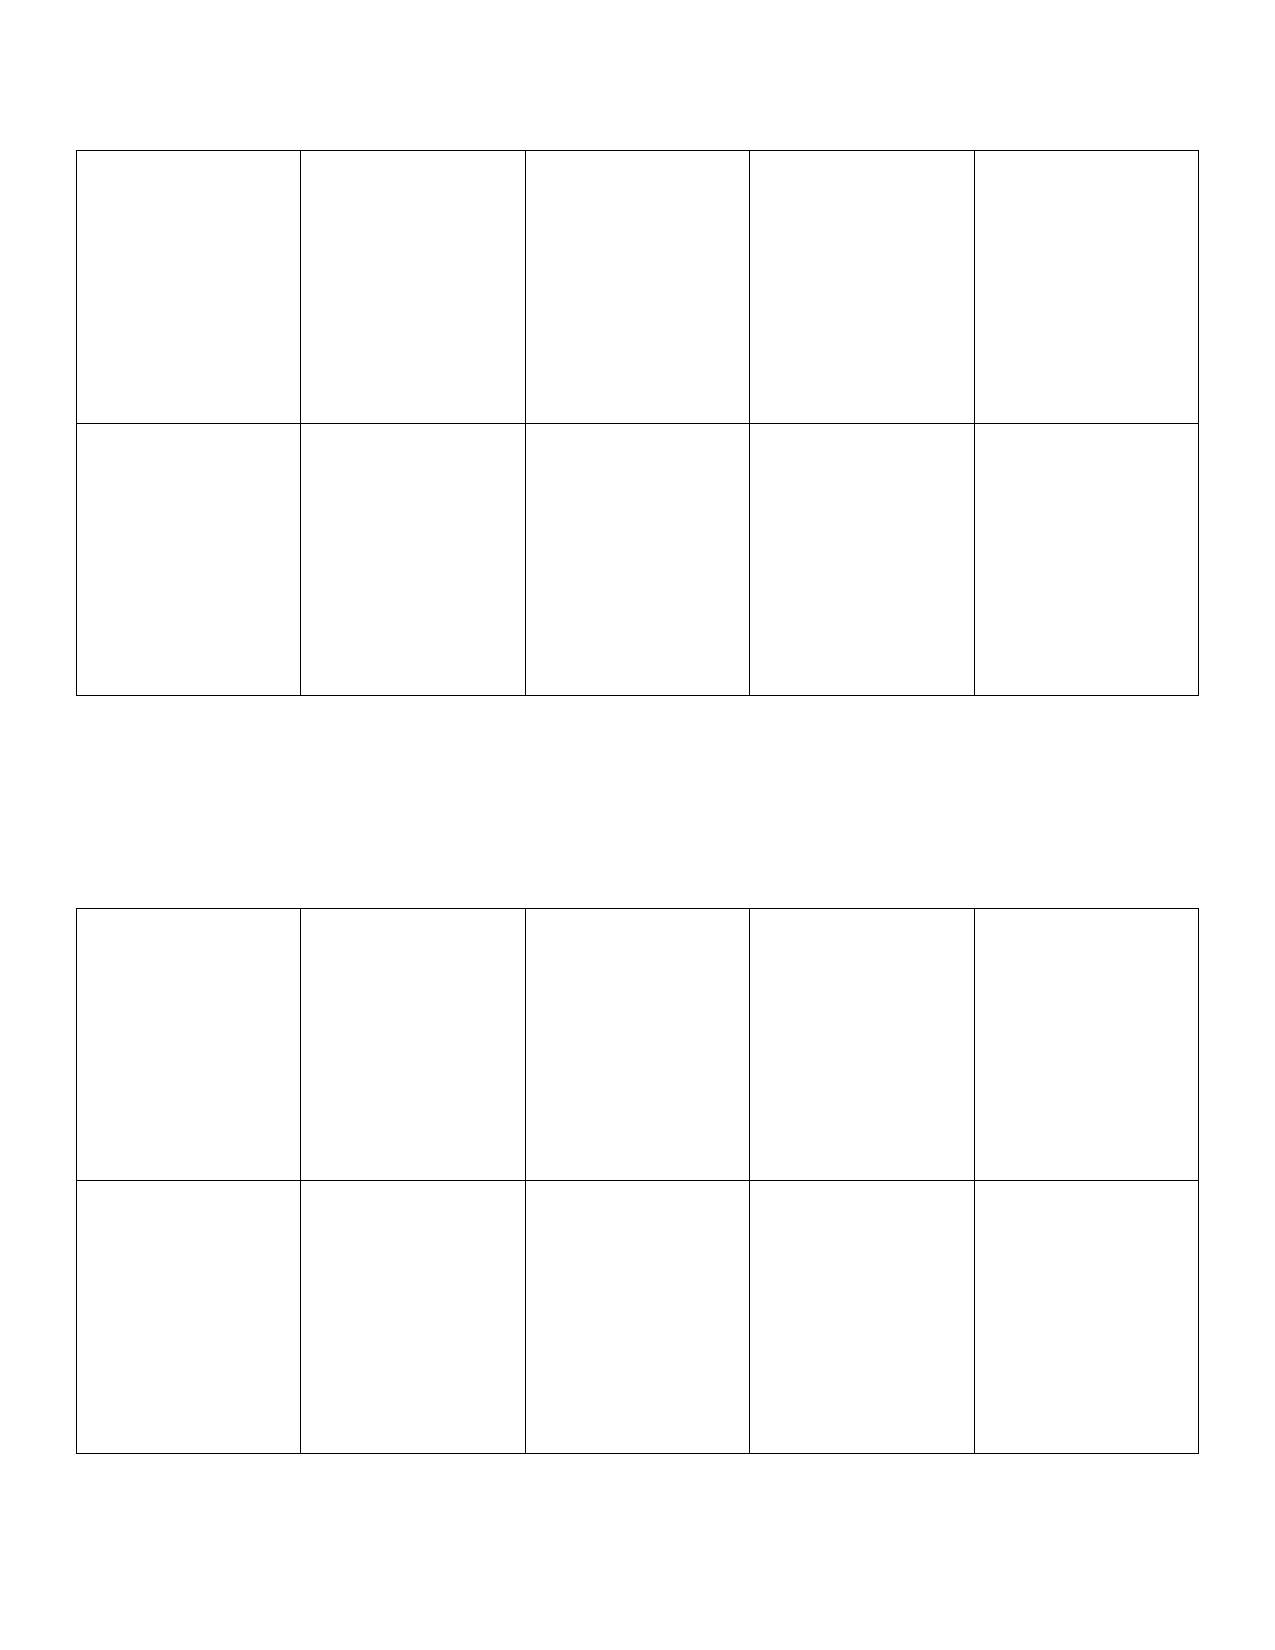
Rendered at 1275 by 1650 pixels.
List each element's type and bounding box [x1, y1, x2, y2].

table_header [526, 909, 749, 1180]
table_header [750, 151, 974, 422]
table_cell [301, 1181, 525, 1453]
table_header [77, 151, 300, 422]
table_header [301, 909, 525, 1180]
table_cell [77, 1181, 300, 1453]
table_cell [301, 424, 525, 695]
table_header [526, 151, 749, 422]
table_cell [750, 424, 974, 695]
table_header [301, 151, 525, 422]
table_cell [526, 424, 749, 695]
table_cell [750, 1181, 974, 1453]
table_header [975, 909, 1198, 1180]
table_cell [526, 1181, 749, 1453]
table_header [77, 909, 300, 1180]
table_header [750, 909, 974, 1180]
table_cell [77, 424, 300, 695]
table_cell [975, 424, 1198, 695]
table_cell [975, 1181, 1198, 1453]
table_header [975, 151, 1198, 422]
